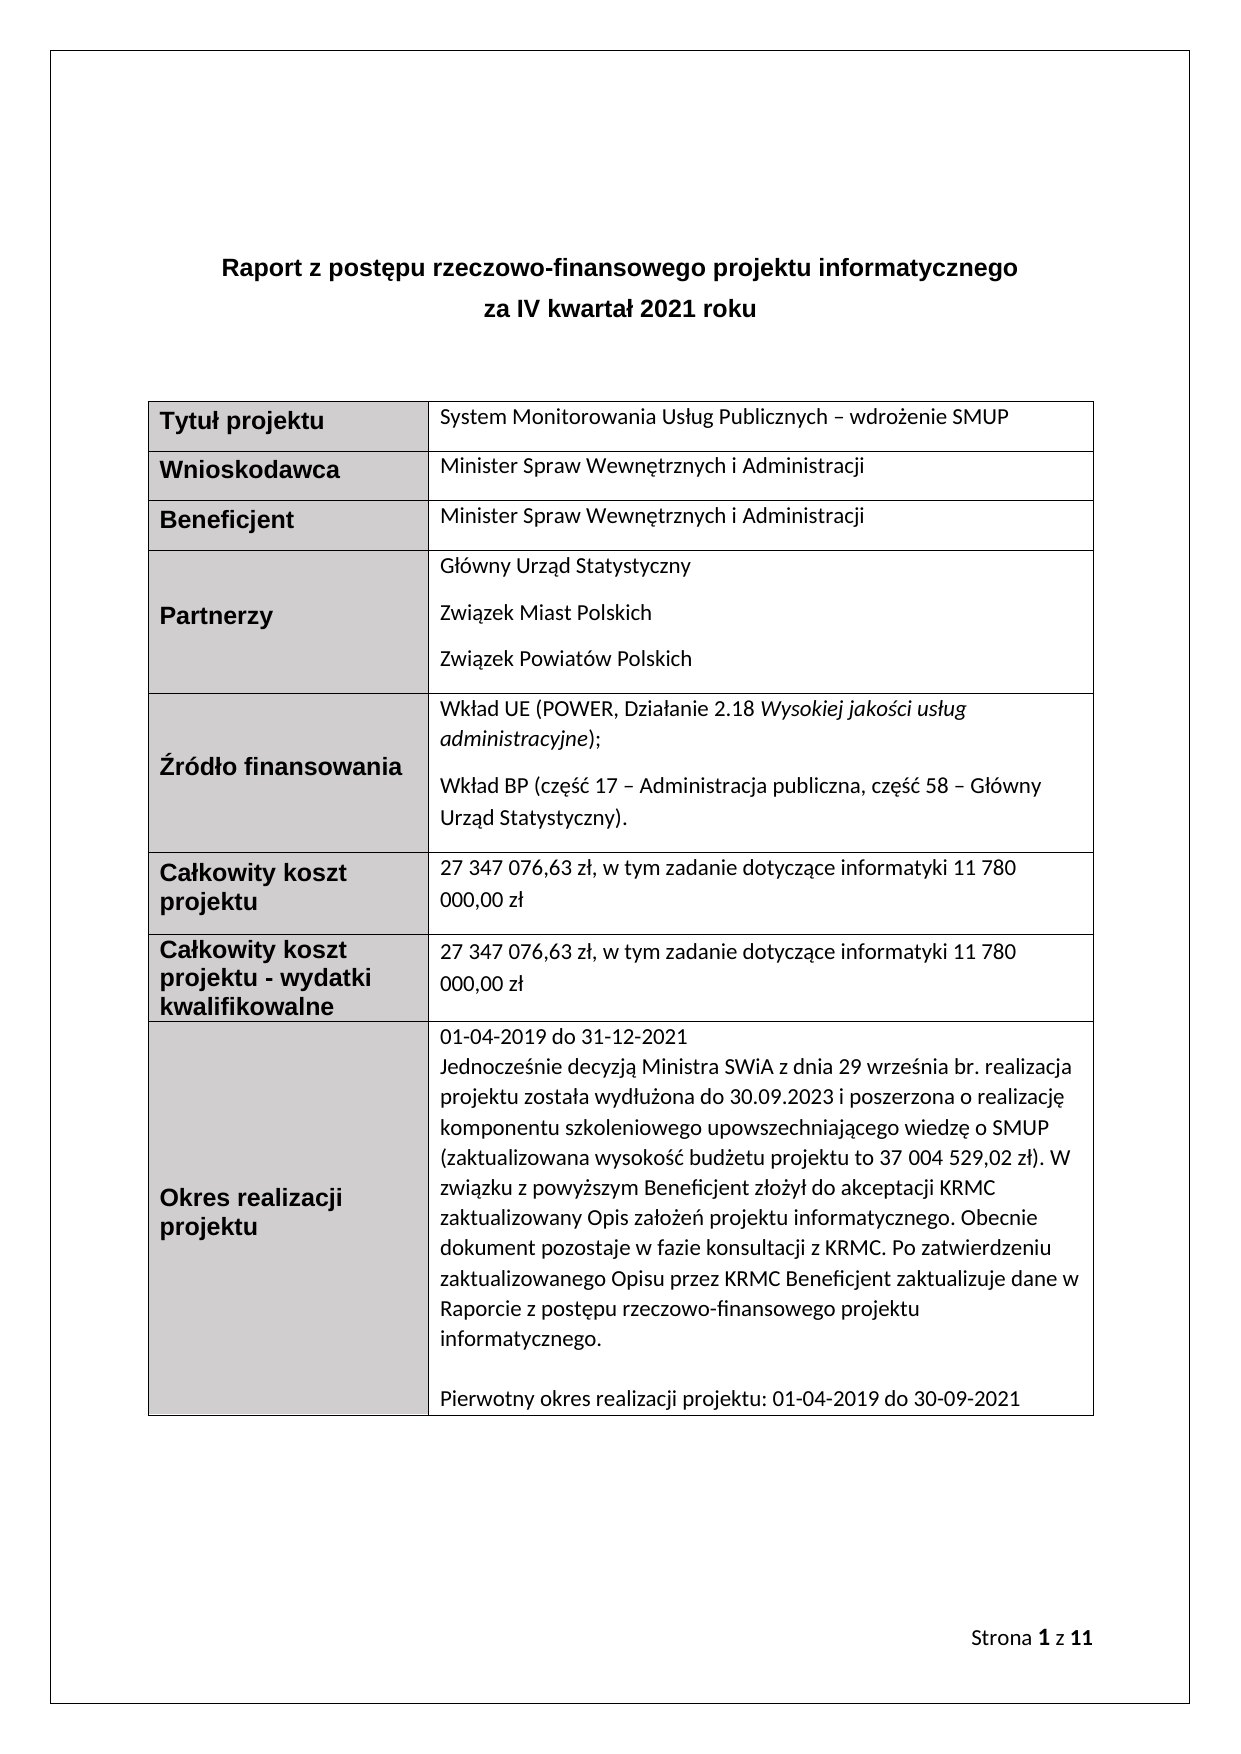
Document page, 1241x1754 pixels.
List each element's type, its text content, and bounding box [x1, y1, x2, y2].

table_cell Beneficjent [149, 501, 428, 550]
table_cell Wkład UE (POWER, Działanie 2.18 Wysokiej jakości usług administracyjne); Wkład BP (część 17 – Administracja publiczna, część 58 – Główny Urząd Statystyczny). [429, 694, 1093, 852]
table_header System Monitorowania Usług Publicznych – wdrożenie SMUP [429, 402, 1093, 451]
table_cell 01-04-2019 do 31-12-2021 Jednocześnie decyzją Ministra SWiA z dnia 29 września br. realizacja projektu została wydłużona do 30.09.2023 i poszerzona o realizację komponentu szkoleniowego upowszechniającego wiedzę o SMUP (zaktualizowana wysokość budżetu projektu to 37 004 529,02 zł). W związku z powyższym Beneficjent złożył do akceptacji KRMC zaktualizowany Opis założeń projektu informatycznego. Obecnie dokument pozostaje w fazie konsultacji z KRMC. Po zatwierdzeniu zaktualizowanego Opisu przez KRMC Beneficjent zaktualizuje dane w Raporcie z postępu rzeczowo-finansowego projektu informatycznego. Pierwotny okres realizacji projektu: 01-04-2019 do 30-09-2021 [429, 1022, 1093, 1414]
subtitle Raport z postępu rzeczowo-finansowego projektu informatycznego [148, 252, 1093, 281]
table_cell Wnioskodawca [149, 452, 428, 500]
table_cell Partnerzy [149, 551, 428, 693]
table_cell Okres realizacji projektu [149, 1022, 428, 1414]
table_header Tytuł projektu [149, 402, 428, 451]
table_cell Całkowity koszt projektu [149, 853, 428, 934]
table_cell Minister Spraw Wewnętrznych i Administracji [429, 501, 1093, 550]
table_cell Całkowity koszt projektu - wydatki kwalifikowalne [149, 935, 428, 1021]
table_cell Główny Urząd Statystyczny Związek Miast Polskich Związek Powiatów Polskich [429, 551, 1093, 693]
table_cell Źródło finansowania [149, 694, 428, 852]
table_cell Minister Spraw Wewnętrznych i Administracji [429, 452, 1093, 500]
table_cell 27 347 076,63 zł, w tym zadanie dotyczące informatyki 11 780 000,00 zł [429, 935, 1093, 1021]
table_cell 27 347 076,63 zł, w tym zadanie dotyczące informatyki 11 780 000,00 zł [429, 853, 1093, 934]
subtitle za IV kwartał 2021 roku [148, 294, 1093, 322]
